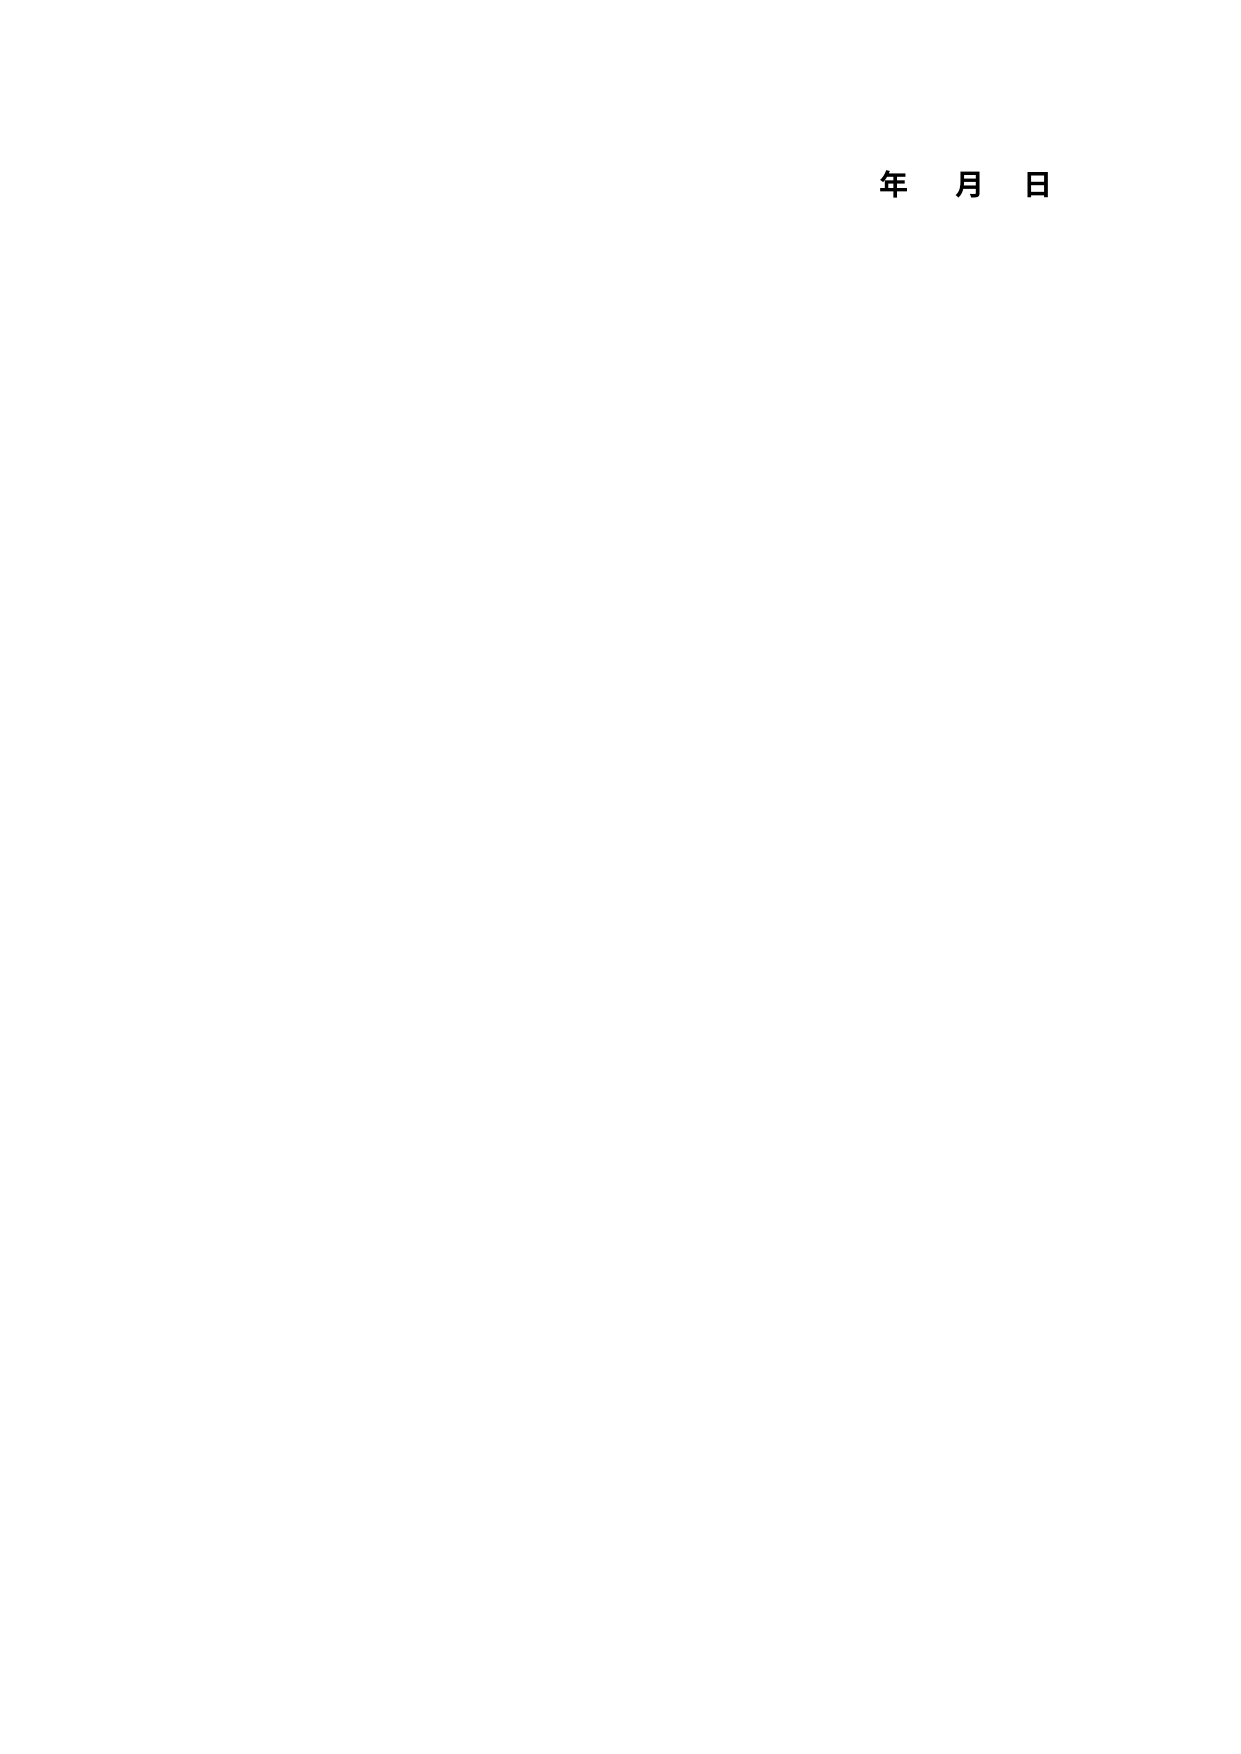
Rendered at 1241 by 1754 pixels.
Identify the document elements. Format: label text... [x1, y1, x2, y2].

text 年 月 日 [187, 162, 1053, 204]
